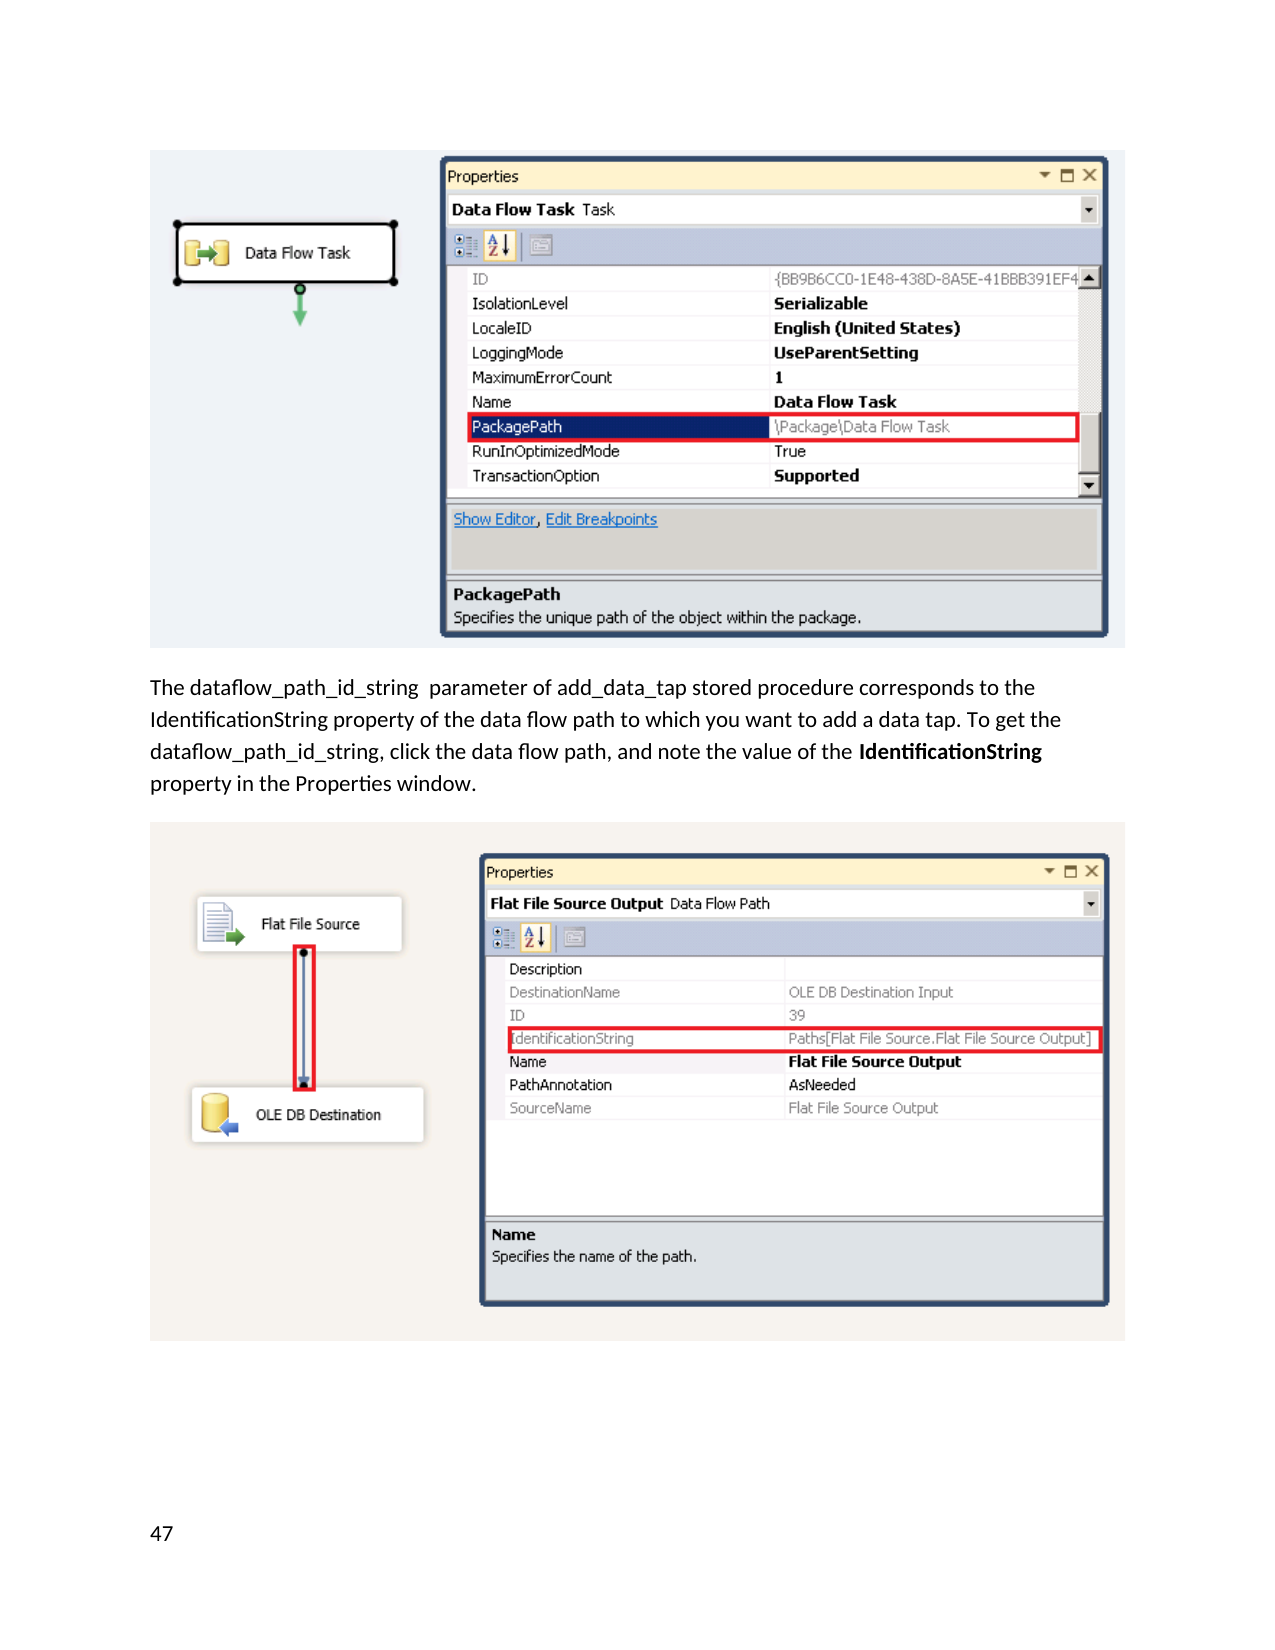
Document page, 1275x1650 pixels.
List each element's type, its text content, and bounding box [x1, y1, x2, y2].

picture [150, 150, 1125, 648]
text The dataflow_path_id_string parameter of add_data_tap stored procedure corresponds to the IdentificationString property of the data flow path to which you want to add a data tap. To get the dataflow_path_id_string, click the data flow path, and note the value of the IdentificationString property in the Properties window. [150, 673, 1125, 797]
picture [150, 822, 1125, 1341]
